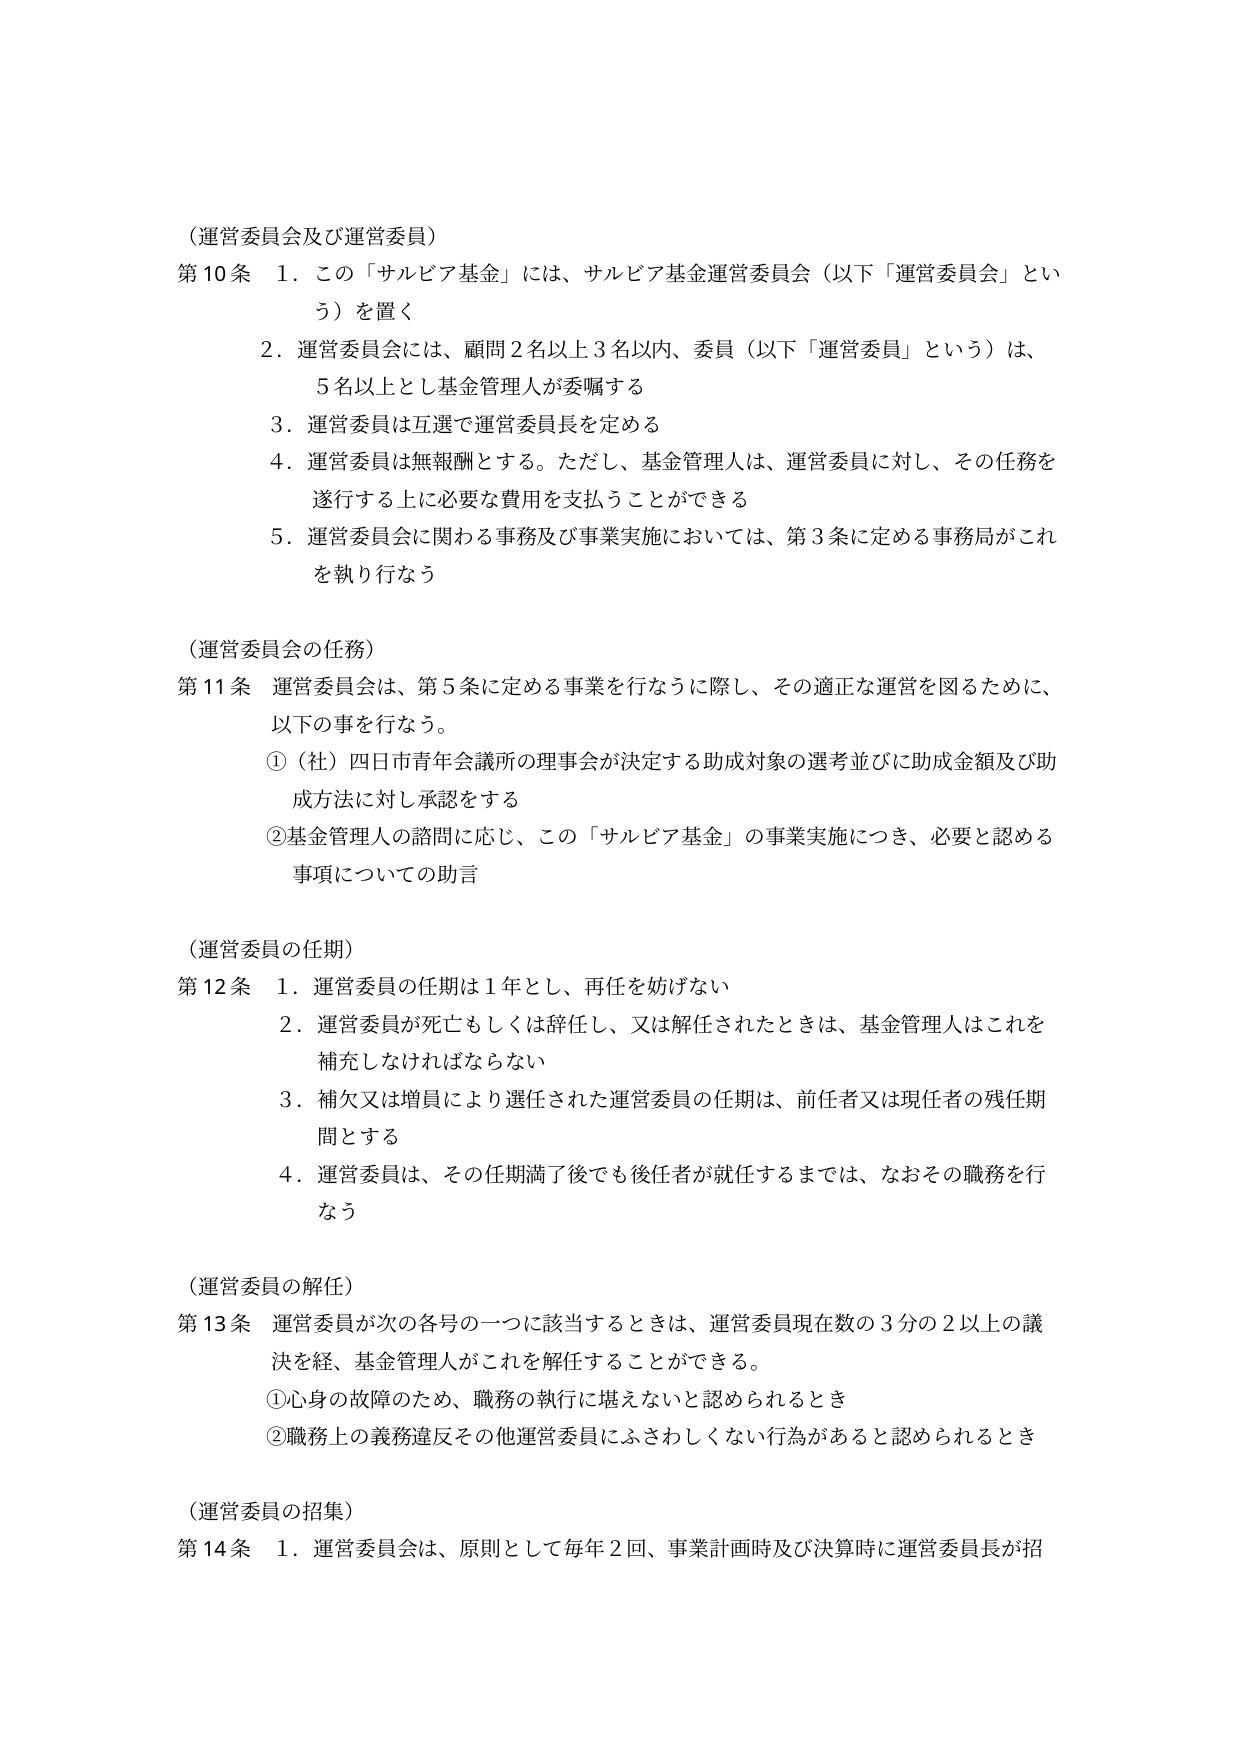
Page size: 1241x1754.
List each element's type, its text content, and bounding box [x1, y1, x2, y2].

text 第12条 １．運営委員の任期は１年とし、再任を妨げない [177, 967, 1063, 1004]
text ②基金管理人の諮問に応じ、この「サルビア基金」の事業実施につき、必要と認める事項についての助言 [177, 817, 1063, 892]
text ５．運営委員会に関わる事務及び事業実施においては、第３条に定める事務局がこれを執り行なう [177, 517, 1063, 592]
text ４．運営委員は無報酬とする。ただし、基金管理人は、運営委員に対し、その任務を遂行する上に必要な費用を支払うことができる [177, 442, 1063, 517]
text 第11条 運営委員会は、第５条に定める事業を行なうに際し、その適正な運営を図るために、以下の事を行なう。 [177, 667, 1063, 742]
text ３．運営委員は互選で運営委員長を定める [177, 404, 1063, 442]
text （運営委員の任期） [177, 929, 1063, 967]
text ４．運営委員は、その任期満了後でも後任者が就任するまでは、なおその職務を行なう [276, 1154, 1063, 1229]
text ①（社）四日市青年会議所の理事会が決定する助成対象の選考並びに助成金額及び助成方法に対し承認をする [177, 742, 1063, 817]
text （運営委員会の任務） [177, 629, 1063, 667]
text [177, 1529, 1063, 1567]
text （運営委員の招集） [177, 1492, 1063, 1529]
text ２．運営委員会には、顧問２名以上３名以内、委員（以下「運営委員」という）は、５名以上とし基金管理人が委嘱する [177, 329, 1063, 404]
text ②職務上の義務違反その他運営委員にふさわしくない行為があると認められるとき [177, 1417, 1063, 1454]
text ①心身の故障のため、職務の執行に堪えないと認められるとき [177, 1379, 1063, 1417]
text 第10条 １．この「サルビア基金」には、サルビア基金運営委員会（以下「運営委員会」という）を置く [177, 254, 1063, 329]
text 第13条 運営委員が次の各号の一つに該当するときは、運営委員現在数の３分の２以上の議決を経、基金管理人がこれを解任することができる。 [177, 1304, 1063, 1379]
text ３．補欠又は増員により選任された運営委員の任期は、前任者又は現任者の残任期間とする [276, 1079, 1063, 1154]
text （運営委員の解任） [177, 1267, 1063, 1304]
text ２．運営委員が死亡もしくは辞任し、又は解任されたときは、基金管理人はこれを補充しなければならない [276, 1004, 1063, 1079]
text （運営委員会及び運営委員） [177, 217, 1063, 254]
